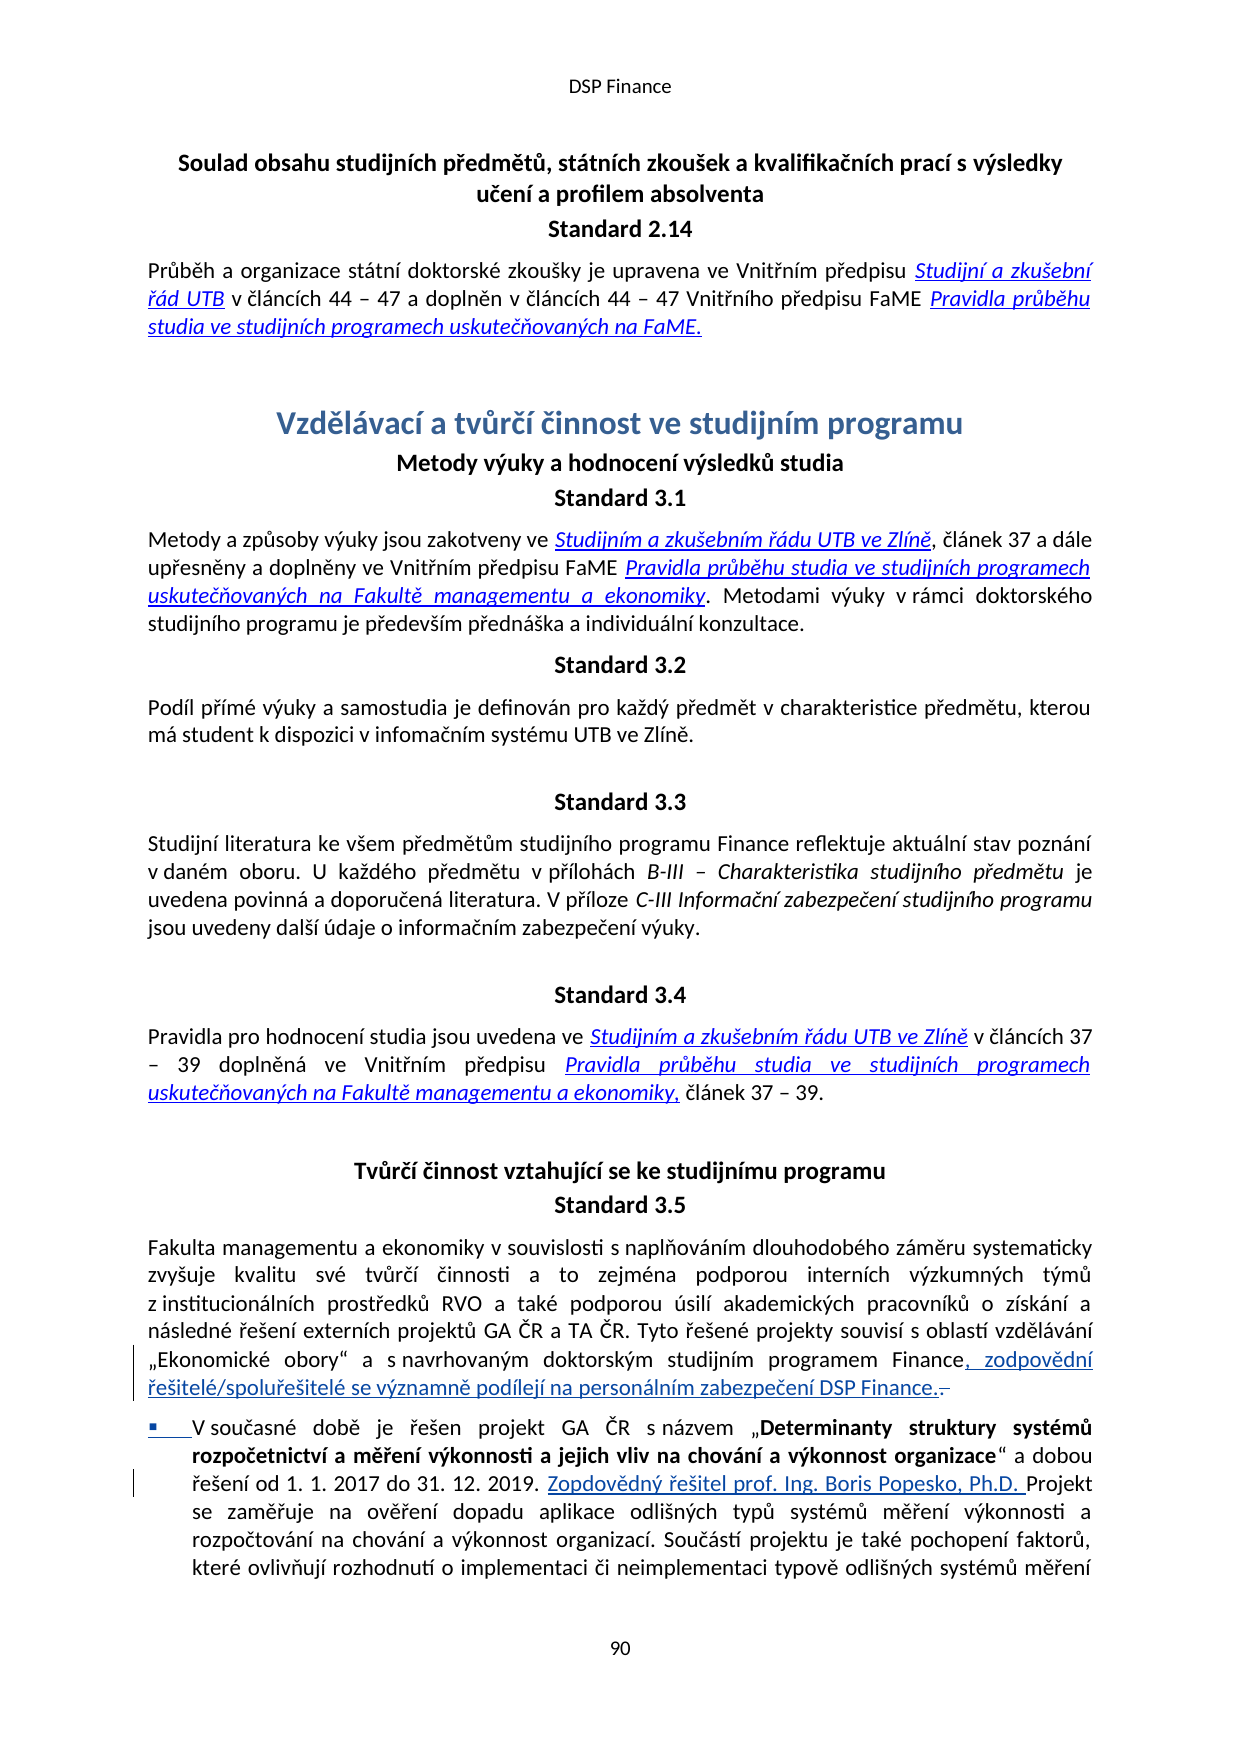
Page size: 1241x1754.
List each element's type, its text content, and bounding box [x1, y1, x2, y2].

subtitle Standard 3.3 [148, 786, 1093, 817]
subtitle Standard 3.4 [148, 979, 1093, 1009]
subtitle Soulad obsahu studijních předmětů, státních zkoušek a kvalifikačních prací s výsledky učení a profilem absolventa [148, 148, 1093, 209]
subtitle Standard 3.1 [148, 482, 1093, 512]
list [148, 1413, 1093, 1581]
subtitle Vzdělávací a tvůrčí činnost ve studijním programu [148, 402, 1093, 443]
subtitle Tvůrčí činnost vztahující se ke studijnímu programu [148, 1155, 1093, 1185]
text Fakulta managementu a ekonomiky v souvislosti s naplňováním dlouhodobého záměru systematicky zvyšuje kvalitu své tvůrčí činnosti a to zejména podporou interních výzkumných týmů z institucionálních prostředků RVO a také podporou úsilí akademických pracovníků o získání a následné řešení externích projektů GA ČR a TA ČR. Tyto řešené projekty souvisí s oblastí vzdělávání „Ekonomické obory“ a s navrhovaným doktorským studijním programem Finance [148, 1233, 1093, 1401]
subtitle Standard 2.14 [148, 213, 1093, 243]
text Pravidla pro hodnocení studia jsou uvedena ve Studijním a zkušebním řádu UTB ve Zlíně v článcích 37 – 39 doplněná ve Vnitřním předpisu Pravidla průběhu studia ve studijních programech uskutečňovaných na Fakultě managementu a ekonomiky, článek 37 – 39. [148, 1022, 1093, 1106]
subtitle Metody výuky a hodnocení výsledků studia [148, 447, 1093, 478]
text Metody a způsoby výuky jsou zakotveny ve Studijním a zkušebním řádu UTB ve Zlíně, článek 37 a dále upřesněny a doplněny ve Vnitřním předpisu FaME Pravidla průběhu studia ve studijních programech uskutečňovaných na Fakultě managementu a ekonomiky. Metodami výuky v rámci doktorského studijního programu je především přednáška a individuální konzultace. [148, 525, 1093, 637]
subtitle Standard 3.2 [148, 649, 1093, 680]
text Studijní literatura ke všem předmětům studijního programu Finance reflektuje aktuální stav poznání v daném oboru. U každého předmětu v přílohách B-III – Charakteristika studijního předmětu je uvedena povinná a doporučená literatura. V příloze C-III Informační zabezpečení studijního programu jsou uvedeny další údaje o informačním zabezpečení výuky. [148, 829, 1093, 941]
subtitle Standard 3.5 [148, 1189, 1093, 1220]
text Podíl přímé výuky a samostudia je definován pro každý předmět v charakteristice předmětu, kterou má student k dispozici v infomačním systému UTB ve Zlíně. [148, 693, 1093, 749]
text Průběh a organizace státní doktorské zkoušky je upravena ve Vnitřním předpisu Studijní a zkušební řád UTB v článcích 44 – 47 a doplněn v článcích 44 – 47 Vnitřního předpisu FaME Pravidla průběhu studia ve studijních programech uskutečňovaných na FaME. [148, 256, 1093, 340]
